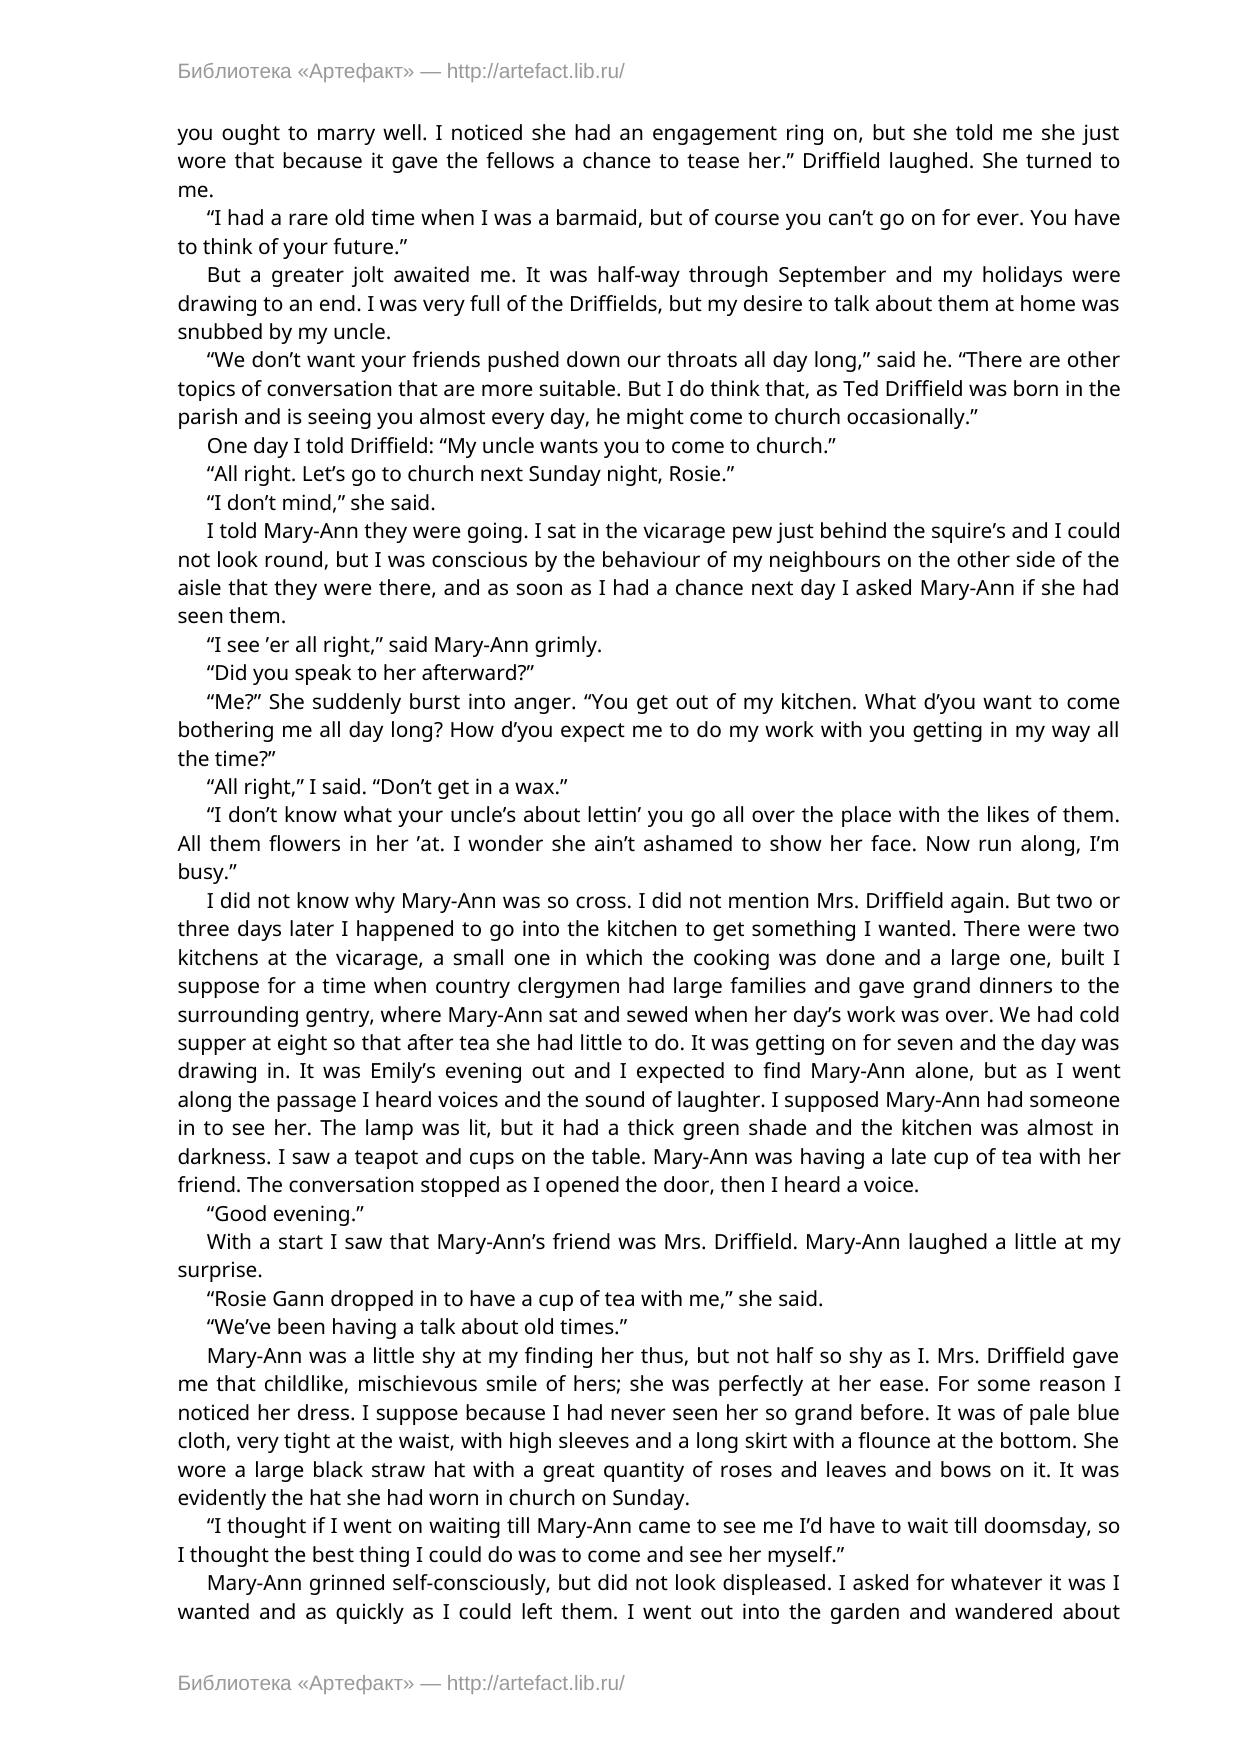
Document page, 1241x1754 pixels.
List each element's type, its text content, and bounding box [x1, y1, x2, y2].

text “Rosie Gann dropped in to have a cup of tea with me,” she said. [177, 1284, 1122, 1312]
text “We don’t want your friends pushed down our throats all day long,” said he. “There are other topics of conversation that are more suitable. But I do think that, as Ted Driffield was born in the parish and is seeing you almost every day, he might come to church occasionally.” [177, 346, 1122, 431]
text Mary-Ann was a little shy at my finding her thus, but not half so shy as I. Mrs. Driffield gave me that childlike, mischievous smile of hers; she was perfectly at her ease. For some reason I noticed her dress. I suppose because I had never seen her so grand before. It was of pale blue cloth, very tight at the waist, with high sleeves and a long skirt with a flounce at the bottom. She wore a large black straw hat with a great quantity of roses and leaves and bows on it. It was evidently the hat she had worn in church on Sunday. [177, 1341, 1122, 1512]
text I did not know why Mary-Ann was so cross. I did not mention Mrs. Driffield again. But two or three days later I happened to go into the kitchen to get something I wanted. There were two kitchens at the vicarage, a small one in which the cooking was done and a large one, built I suppose for a time when country clergymen had large families and gave grand dinners to the surrounding gentry, where Mary-Ann sat and sewed when her day’s work was over. We had cold supper at eight so that after tea she had little to do. It was getting on for seven and the day was drawing in. It was Emily’s evening out and I expected to find Mary-Ann alone, but as I went along the passage I heard voices and the sound of laughter. I supposed Mary-Ann had someone in to see her. The lamp was lit, but it had a thick green shade and the kitchen was almost in darkness. I saw a teapot and cups on the table. Mary-Ann was having a late cup of tea with her friend. The conversation stopped as I opened the door, then I heard a voice. [177, 886, 1122, 1199]
text “All right,” I said. “Don’t get in a wax.” [177, 772, 1122, 801]
text “We’ve been having a talk about old times.” [177, 1312, 1122, 1341]
text “I see ’er all right,” said Mary-Ann grimly. [177, 630, 1122, 658]
text “Good evening.” [177, 1199, 1122, 1227]
text “I thought if I went on waiting till Mary-Ann came to see me I’d have to wait till doomsday, so I thought the best thing I could do was to come and see her myself.” [177, 1512, 1122, 1568]
text With a start I saw that Mary-Ann’s friend was Mrs. Driffield. Mary-Ann laughed a little at my surprise. [177, 1227, 1122, 1284]
text But a greater jolt awaited me. It was half-way through September and my holidays were drawing to an end. I was very full of the Driffields, but my desire to talk about them at home was snubbed by my uncle. [177, 260, 1122, 346]
text One day I told Driffield: “My uncle wants you to come to church.” [177, 431, 1122, 459]
text “I had a rare old time when I was a barmaid, but of course you can’t go on for ever. You have to think of your future.” [177, 203, 1122, 260]
text “I don’t mind,” she said. [177, 488, 1122, 516]
text “Did you speak to her afterward?” [177, 658, 1122, 687]
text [177, 1568, 1122, 1625]
text “Me?” She suddenly burst into anger. “You get out of my kitchen. What d’you want to come bothering me all day long? How d’you expect me to do my work with you getting in my way all the time?” [177, 687, 1122, 772]
text “I don’t know what your uncle’s about lettin’ you go all over the place with the likes of them. All them flowers in her ’at. I wonder she ain’t ashamed to show her face. Now run along, I’m busy.” [177, 801, 1122, 886]
text I told Mary-Ann they were going. I sat in the vicarage pew just behind the squire’s and I could not look round, but I was conscious by the behaviour of my neighbours on the other side of the aisle that they were there, and as soon as I had a chance next day I asked Mary-Ann if she had seen them. [177, 516, 1122, 630]
text “All right. Let’s go to church next Sunday night, Rosie.” [177, 459, 1122, 488]
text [177, 118, 1122, 203]
